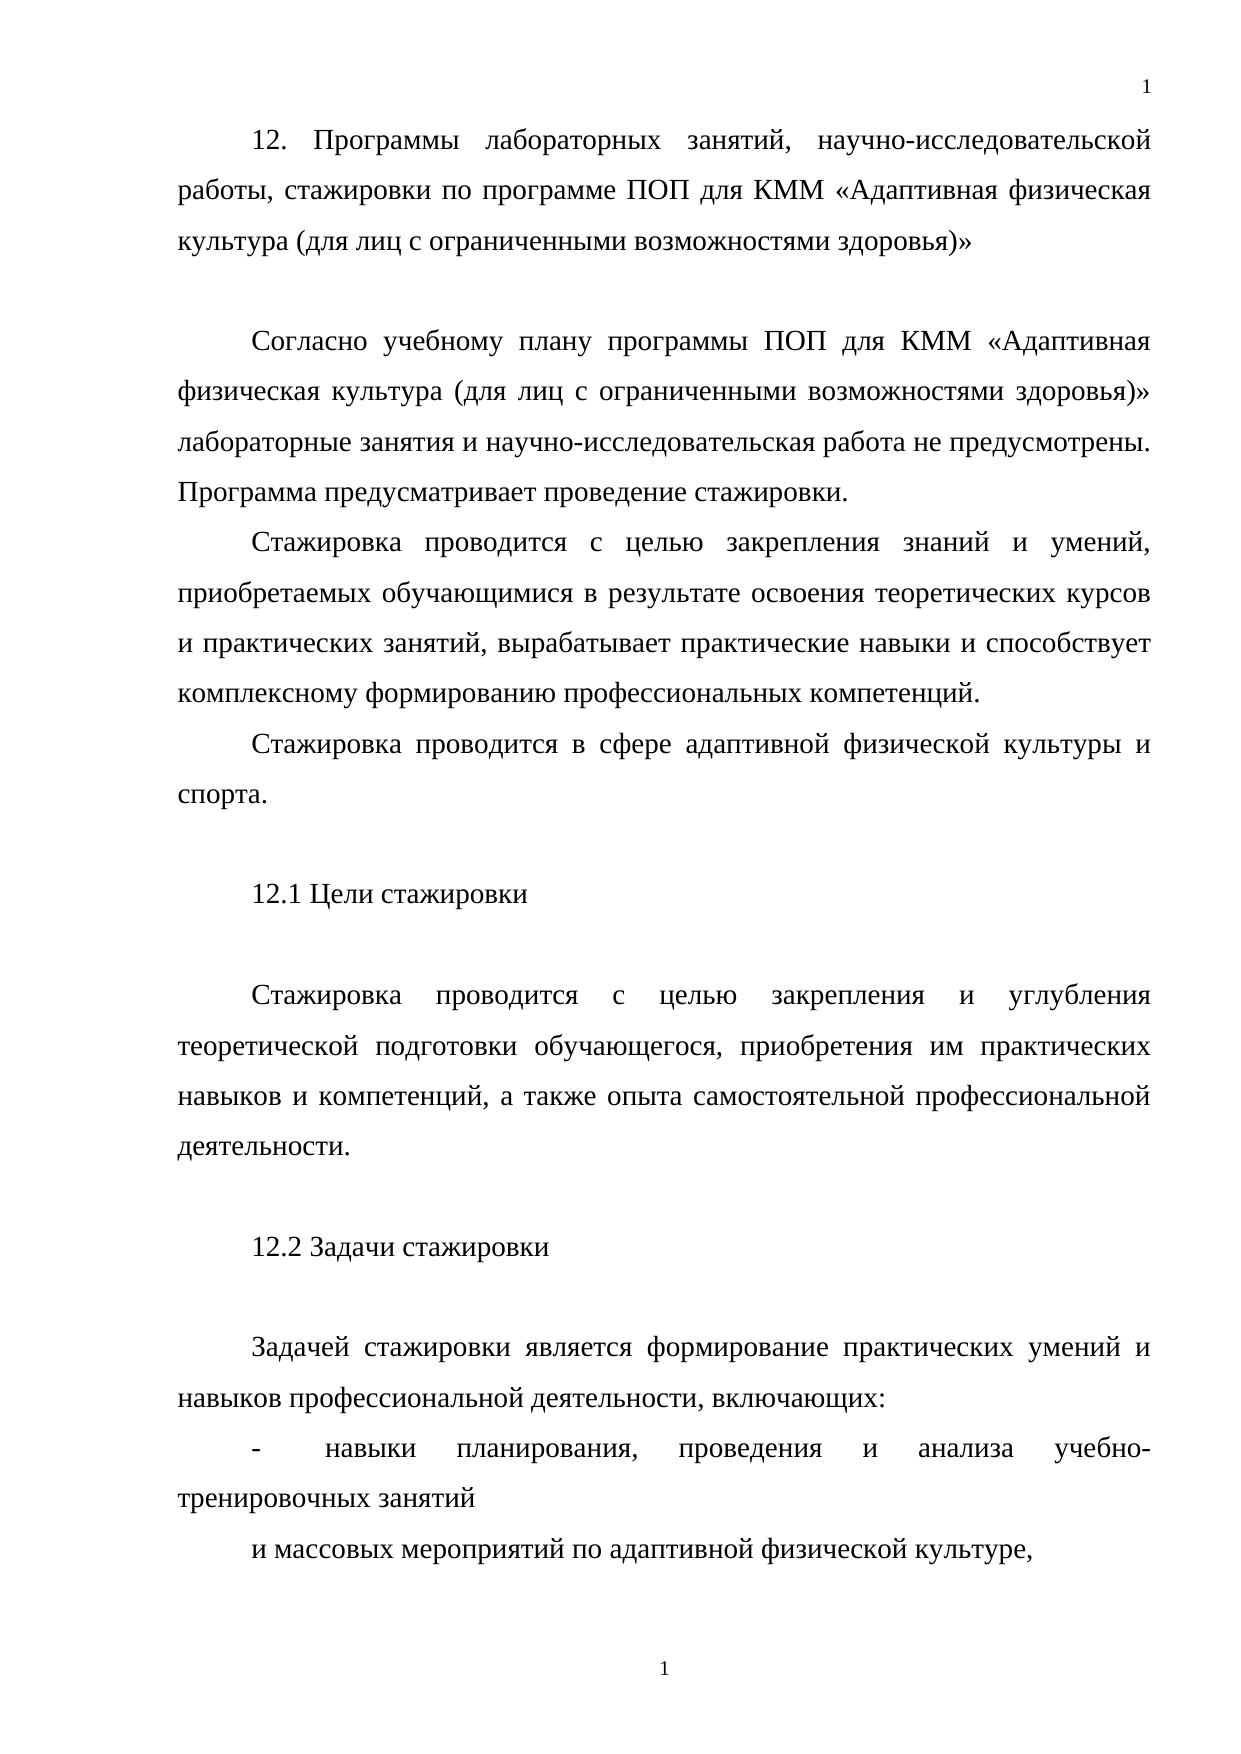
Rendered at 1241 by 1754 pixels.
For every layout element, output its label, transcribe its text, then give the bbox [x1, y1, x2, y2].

text и массовых мероприятий по адаптивной физической культуре, [177, 1531, 1152, 1564]
text Задачей стажировки является формирование практических умений и навыков профессиональной деятельности, включающих: [177, 1329, 1152, 1413]
text Стажировка проводится с целью закрепления знаний и умений, приобретаемых обучающимися в результате освоения теоретических курсов и практических занятий, вырабатывает практические навыки и способствует комплексному формированию профессиональных компетенций. [177, 524, 1152, 709]
text Стажировка проводится с целью закрепления и углубления теоретической подготовки обучающегося, приобретения им практических навыков и компетенций, а также опыта самостоятельной профессиональной деятельности. [177, 977, 1152, 1162]
text Согласно учебному плану программы ПОП для КММ «Адаптивная физическая культура (для лиц с ограниченными возможностями здоровья)» лабораторные занятия и научно-исследовательская работа не предусмотрены. Программа предусматривает проведение стажировки. [177, 323, 1152, 508]
text Стажировка проводится в сфере адаптивной физической культуры и спорта. [177, 726, 1152, 809]
text - навыки планирования, проведения и анализа учебно-тренировочных занятий [177, 1430, 1152, 1514]
text 12.1 Цели стажировки [177, 877, 1152, 910]
text 12.2 Задачи стажировки [177, 1229, 1152, 1262]
text 12. Программы лабораторных занятий, научно-исследовательской работы, стажировки по программе ПОП для КММ «Адаптивная физическая культура (для лиц с ограниченными возможностями здоровья)» [177, 122, 1152, 256]
